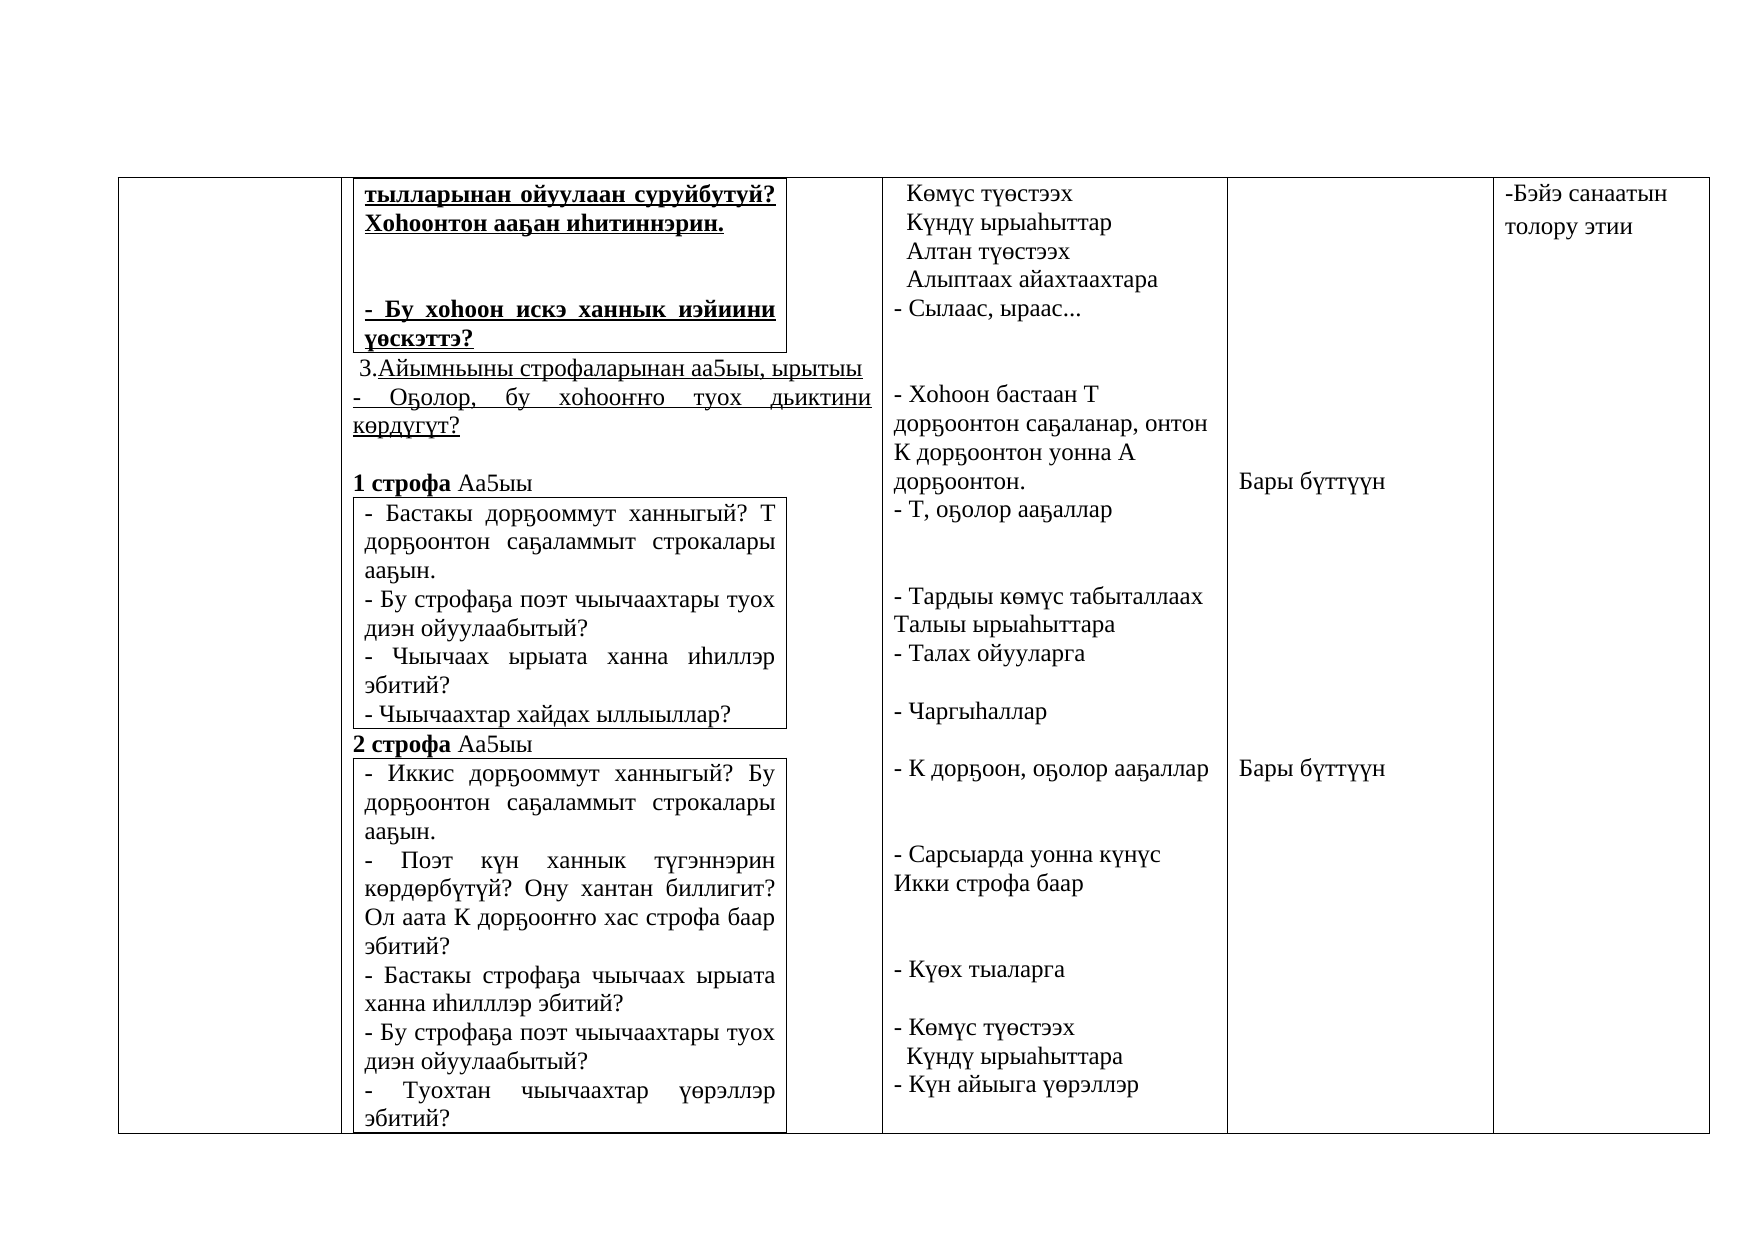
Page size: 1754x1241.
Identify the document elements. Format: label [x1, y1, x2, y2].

table_cell [1494, 178, 1709, 1133]
table_cell [119, 178, 341, 1133]
table_cell [342, 178, 882, 1133]
table_cell [1228, 178, 1493, 1133]
table_cell [883, 178, 1227, 1133]
